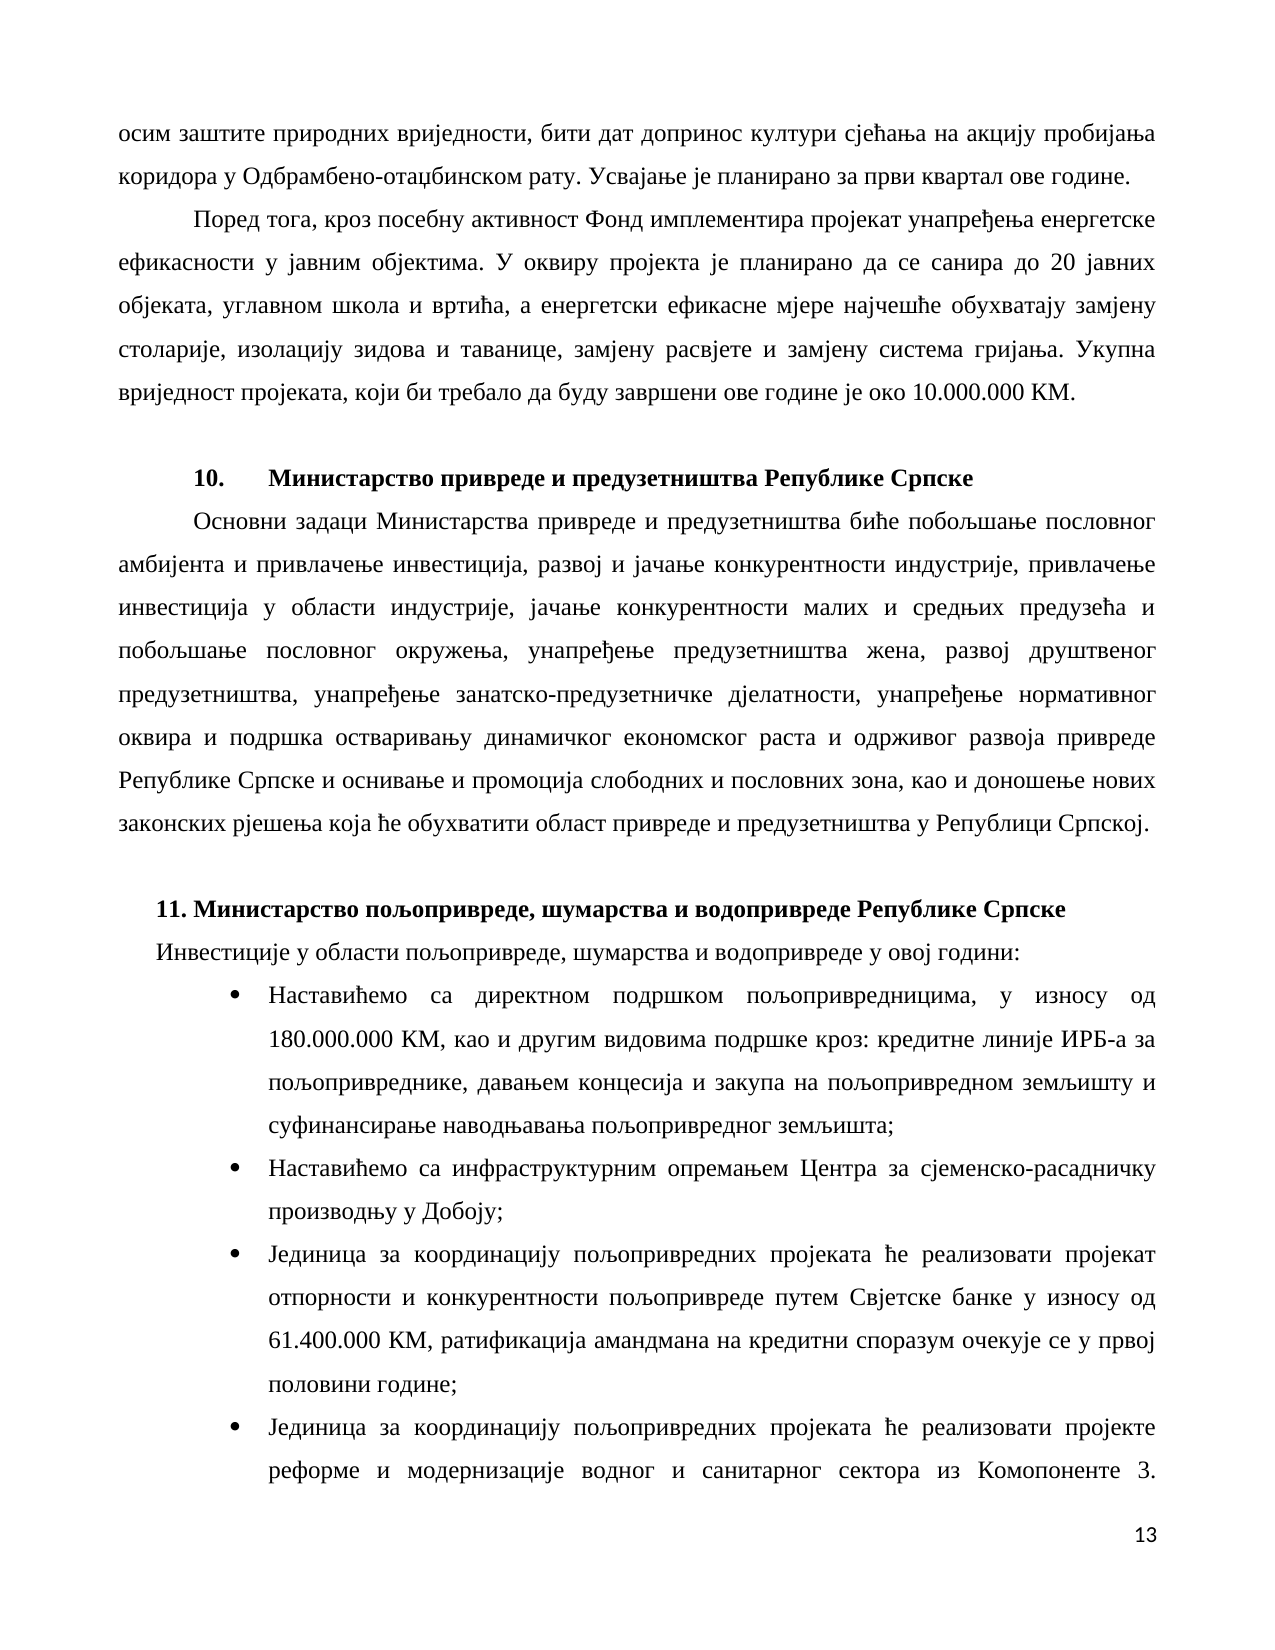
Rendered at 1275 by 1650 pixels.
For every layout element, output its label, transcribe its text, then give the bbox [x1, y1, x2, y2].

list Наставићемо са директном подршком пољопривредницима, у износу од 180.000.000 КМ, као и другим видовима подршке кроз: кредитне линије ИРБ-а за пољопривреднике, давањем концесија и закупа на пољопривредном земљишту и суфинансирање наводњавања пољопривредног земљишта; [231, 981, 1157, 1139]
list Јединица за координацију пољопривредних пројеката ће реализовати пројекат отпорности и конкурентности пољопривреде путем Свјетске банке у износу од 61.400.000 КМ, ратификација амандмана на кредитни споразум очекује се у првој половини године; [231, 1239, 1157, 1397]
list Наставићемо са инфраструктурним опремањем Центра за сјеменско-расадничку производњу у Добоју; [231, 1153, 1157, 1225]
text Основни задаци Министарства привреде и предузетништва биће побољшање пословног амбијента и привлачење инвестиција, развој и јачање конкурентности индустрије, привлачење инвестиција у области индустрије, јачање конкурентности малих и средњих предузећа и побољшање пословног окружења, унапређење предузетништва жена, развој друштвеног предузетништва, унапређење занатско-предузетничкe дјелатности, унапређење нормативног оквира и подршка остваривању динамичког економског раста и одрживог развоја привреде Рeпублике Српске и оснивање и промоција слободних и пословних зона, као и доношење нових законских рјешења која ће обухватити област привреде и предузетништва у Републици Српској. [118, 506, 1157, 837]
text Поред тога, кроз посебну активност Фонд имплементира пројекат унапређења енергетске ефикасности у јавним објектима. У оквиру пројекта је планирано да се санира до 20 јавних објеката, углавном школа и вртића, а енергетски ефикасне мјере најчешће обухватају замјену столарије, изолацију зидова и таванице, замјену расвјете и замјену система гријања. Укупна вриједност пројеката, који би требало да буду завршени ове године је око 10.000.000 КМ. [118, 204, 1157, 406]
text 10. Министарство привреде и предузетништва Републике Српске [118, 463, 1157, 492]
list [231, 1412, 1157, 1484]
list Министарство пољопривреде, шумарства и водопривреде Републике Српске [156, 894, 1157, 923]
text Инвестиције у области пољопривреде, шумарства и водопривреде у овој години: [118, 937, 1157, 966]
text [118, 118, 1157, 190]
